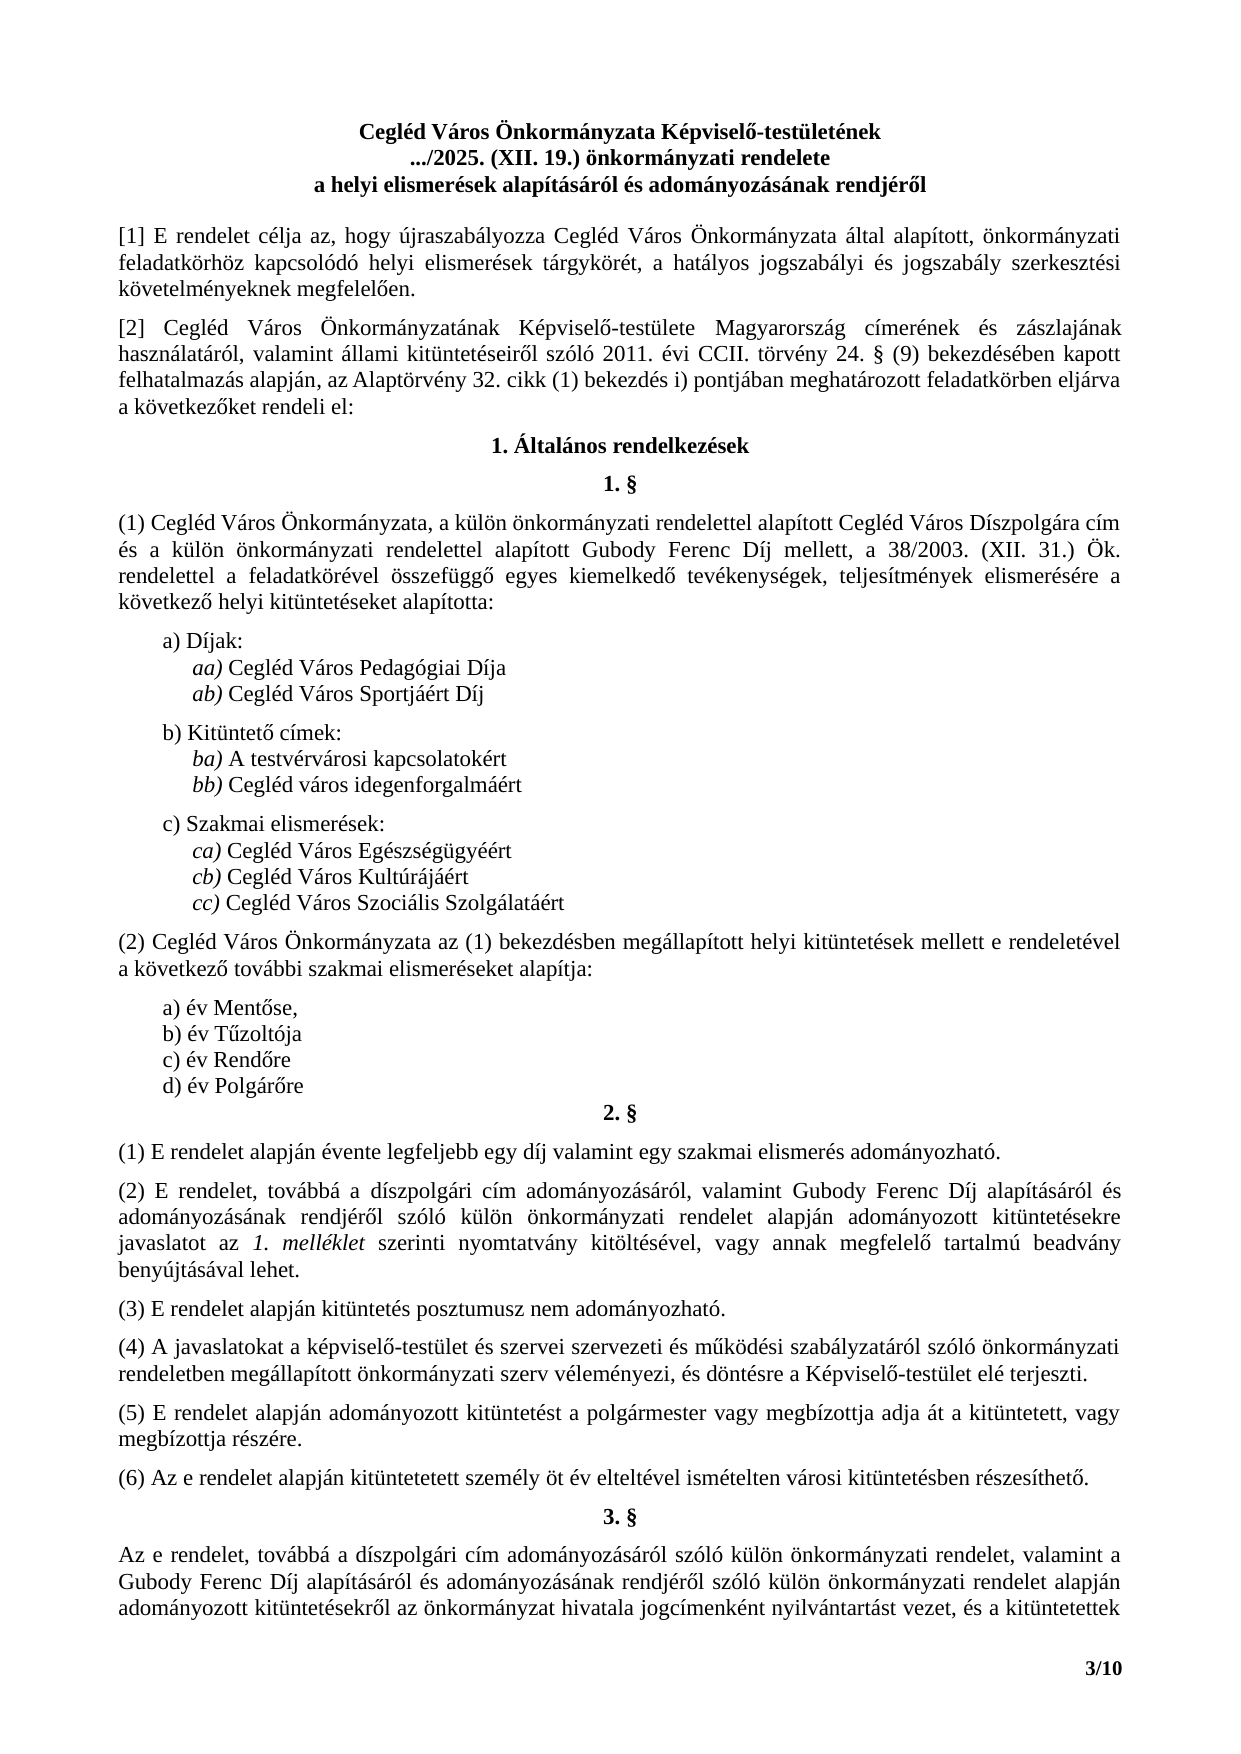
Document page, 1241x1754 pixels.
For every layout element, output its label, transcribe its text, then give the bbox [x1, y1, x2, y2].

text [118, 1542, 1122, 1621]
text (6) Az e rendelet alapján kitüntetetett személy öt év elteltével ismételten városi kitüntetésben részesíthető. [118, 1464, 1122, 1490]
text a) év Mentőse, [118, 993, 1122, 1020]
text aa) Cegléd Város Pedagógiai Díja [192, 654, 1122, 680]
text c) év Rendőre [118, 1046, 1122, 1073]
text a helyi elismerések alapításáról és adományozásának rendjéről [118, 171, 1122, 197]
text b) Kitüntető címek: [118, 719, 1122, 745]
text [1] E rendelet célja az, hogy újraszabályozza Cegléd Város Önkormányzata által alapított, önkormányzati feladatkörhöz kapcsolódó helyi elismerések tárgykörét, a hatályos jogszabályi és jogszabály szerkesztési követelményeknek megfelelően. [118, 222, 1122, 301]
text ab) Cegléd Város Sportjáért Díj [192, 680, 1122, 706]
text [2] Cegléd Város Önkormányzatának Képviselő-testülete Magyarország címerének és zászlajának használatáról, valamint állami kitüntetéseiről szóló 2011. évi CCII. törvény 24. § (9) bekezdésében kapott felhatalmazás alapján, az Alaptörvény 32. cikk (1) bekezdés i) pontjában meghatározott feladatkörben eljárva a következőket rendeli el: [118, 314, 1122, 419]
text (2) E rendelet, továbbá a díszpolgári cím adományozásáról, valamint Gubody Ferenc Díj alapításáról és adományozásának rendjéről szóló külön önkormányzati rendelet alapján adományozott kitüntetésekre javaslatot az 1. melléklet szerinti nyomtatvány kitöltésével, vagy annak megfelelő tartalmú beadvány benyújtásával lehet. [118, 1177, 1122, 1282]
list c) Szakmai elismerések: [118, 810, 1122, 837]
text d) év Polgárőre [118, 1073, 1122, 1099]
text (4) A javaslatokat a képviselő-testület és szervei szervezeti és működési szabályzatáról szóló önkormányzati rendeletben megállapított önkormányzati szerv véleményezi, és döntésre a Képviselő-testület elé terjeszti. [118, 1333, 1122, 1386]
text cc) Cegléd Város Szociális Szolgálatáért [156, 889, 1122, 916]
text bb) Cegléd város idegenforgalmáért [161, 772, 1122, 798]
text cb) Cegléd Város Kultúrájáért [156, 863, 1122, 889]
text (1) E rendelet alapján évente legfeljebb egy díj valamint egy szakmai elismerés adományozható. [118, 1138, 1122, 1164]
text (2) Cegléd Város Önkormányzata az (1) bekezdésben megállapított helyi kitüntetések mellett e rendeletével a következő további szakmai elismeréseket alapítja: [118, 928, 1122, 981]
text 1. Általános rendelkezések [118, 432, 1122, 458]
text 1. § [118, 471, 1122, 497]
text 3. § [118, 1503, 1122, 1529]
text 2. § [118, 1099, 1122, 1125]
text (5) E rendelet alapján adományozott kitüntetést a polgármester vagy megbízottja adja át a kitüntetett, vagy megbízottja részére. [118, 1399, 1122, 1451]
text ca) Cegléd Város Egészségügyéért [156, 837, 1122, 863]
text a) Díjak: [118, 627, 1122, 654]
text (1) Cegléd Város Önkormányzata, a külön önkormányzati rendelettel alapított Cegléd Város Díszpolgára cím és a külön önkormányzati rendelettel alapított Gubody Ferenc Díj mellett, a 38/2003. (XII. 31.) Ök. rendelettel a feladatkörével összefüggő egyes kiemelkedő tevékenységek, teljesítmények elismerésére a következő helyi kitüntetéseket alapította: [118, 509, 1122, 615]
text Cegléd Város Önkormányzata Képviselő-testületének [118, 118, 1122, 144]
text b) év Tűzoltója [118, 1020, 1122, 1046]
text (3) E rendelet alapján kitüntetés posztumusz nem adományozható. [118, 1294, 1122, 1321]
text .../2025. (XII. 19.) önkormányzati rendelete [118, 144, 1122, 171]
text ba) A testvérvárosi kapcsolatokért [161, 745, 1122, 772]
